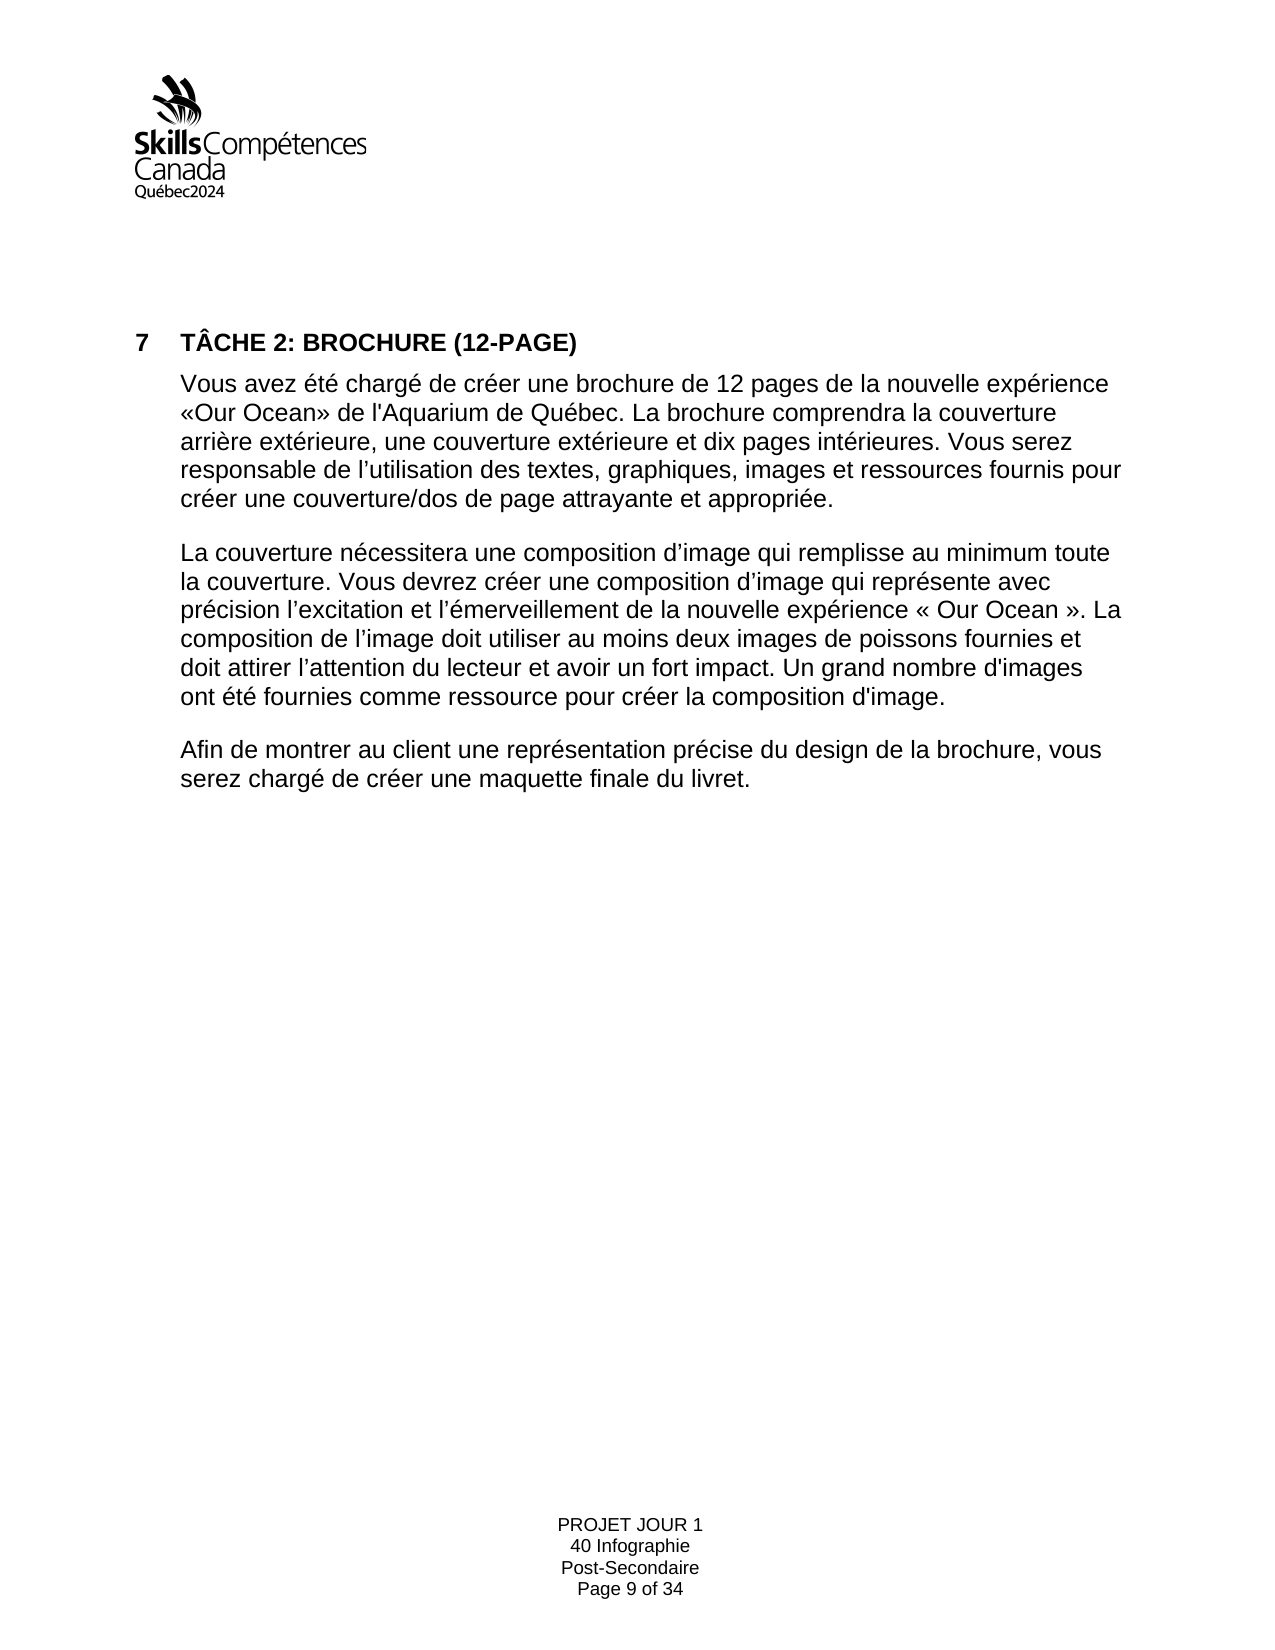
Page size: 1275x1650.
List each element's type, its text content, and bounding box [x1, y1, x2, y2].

subtitle TÂCHE 2: BROCHURE (12-PAGE) [135, 328, 1125, 357]
subtitle La couverture nécessitera une composition d’image qui remplisse au minimum toute la couverture. Vous devrez créer une composition d’image qui représente avec précision l’excitation et l’émerveillement de la nouvelle expérience « Our Ocean ». La composition de l’image doit utiliser au moins deux images de poissons fournies et doit attirer l’attention du lecteur et avoir un fort impact. Un grand nombre d'images ont été fournies comme ressource pour créer la composition d'image. [180, 538, 1125, 710]
picture [135, 75, 367, 199]
subtitle Vous avez été chargé de créer une brochure de 12 pages de la nouvelle expérience «Our Ocean» de l'Aquarium de Québec. La brochure comprendra la couverture arrière extérieure, une couverture extérieure et dix pages intérieures. Vous serez responsable de l’utilisation des textes, graphiques, images et ressources fournis pour créer une couverture/dos de page attrayante et appropriée. [180, 369, 1125, 513]
subtitle Afin de montrer au client une représentation précise du design de la brochure, vous serez chargé de créer une maquette finale du livret. [180, 735, 1125, 793]
